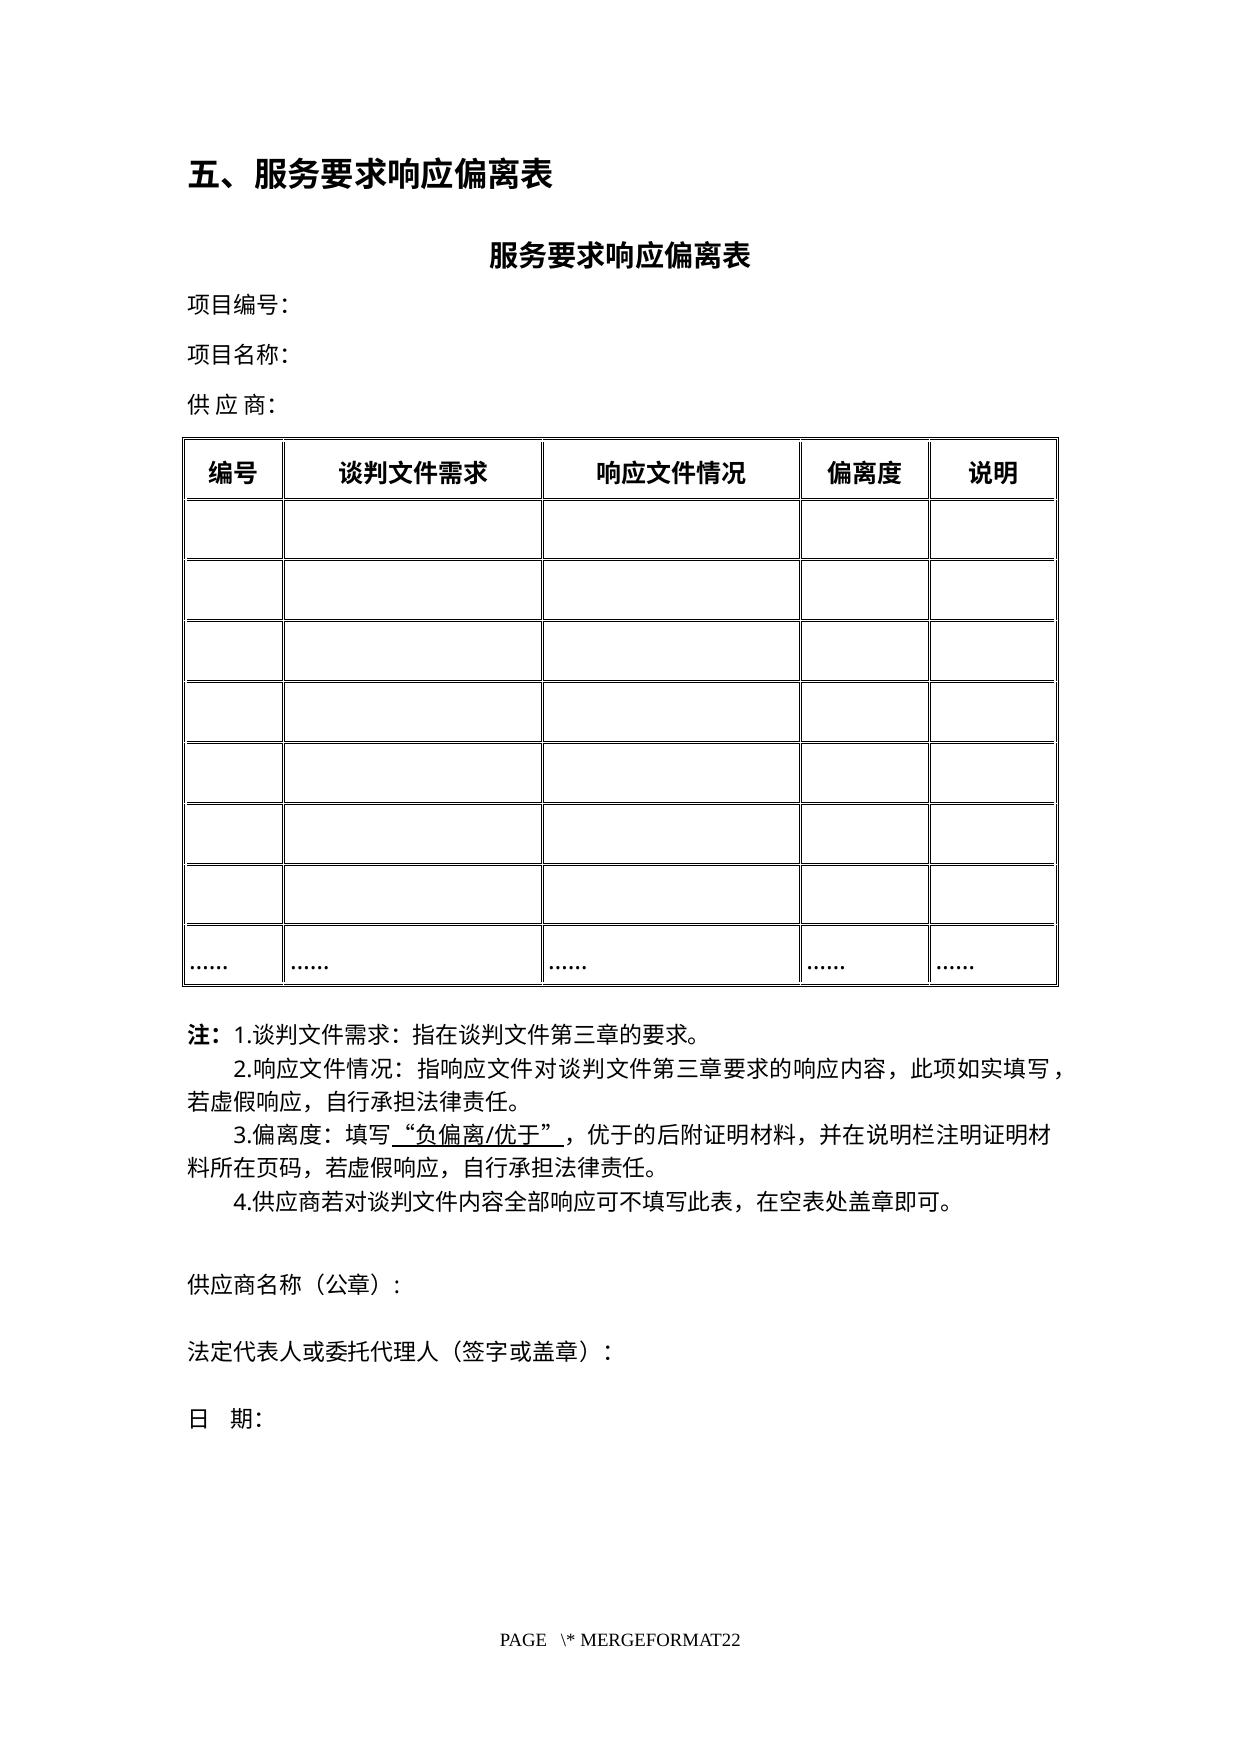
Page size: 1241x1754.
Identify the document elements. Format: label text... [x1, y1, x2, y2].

table_cell [802, 561, 928, 619]
table_cell [929, 558, 1057, 619]
table_cell [802, 501, 928, 558]
table_cell [929, 619, 1057, 680]
table_cell [185, 863, 282, 923]
table_cell [185, 802, 282, 862]
text 2.响应文件情况：指响应文件对谈判文件第三章要求的响应内容，此项如实填写，若虚假响应，自行承担法律责任。 [187, 1050, 1053, 1117]
table_cell [544, 744, 799, 802]
table_cell [931, 802, 1056, 862]
text 供 应 商： [187, 387, 1053, 420]
text 法定代表人或委托代理人（签字或盖章）： [187, 1334, 997, 1367]
table_cell [544, 683, 799, 741]
table_cell …… [284, 926, 542, 984]
text 3.偏离度：填写“负偏离/优于”，优于的后附证明材料，并在说明栏注明证明材料所在页码，若虚假响应，自行承担法律责任。 [187, 1117, 1053, 1183]
table_cell …… [542, 926, 800, 984]
table_cell [802, 744, 928, 802]
table_cell [285, 561, 541, 619]
text 服务要求响应偏离表 [187, 232, 1053, 275]
table_cell [285, 501, 541, 558]
table_cell [183, 680, 284, 741]
table_cell [185, 498, 282, 558]
table_cell [931, 741, 1056, 802]
table_cell [185, 741, 282, 802]
table_cell [285, 866, 541, 923]
text 4.供应商若对谈判文件内容全部响应可不填写此表，在空表处盖章即可。 [187, 1183, 1053, 1217]
table_header 编号 [185, 438, 284, 497]
table_cell [544, 561, 799, 619]
text 注：1.谈判文件需求：指在谈判文件第三章的要求。 [187, 1017, 1053, 1050]
table_cell [183, 619, 284, 680]
table_cell [285, 744, 541, 802]
text 项目名称： [187, 337, 1053, 370]
text 日 期： [187, 1400, 1053, 1434]
table_cell [183, 558, 284, 619]
table_cell [802, 866, 928, 923]
table_cell [802, 622, 928, 680]
table_cell [285, 683, 541, 741]
table_cell [544, 805, 799, 862]
text 项目编号： [187, 287, 1053, 321]
table_cell …… [183, 923, 284, 984]
text 五、服务要求响应偏离表 [187, 148, 1053, 196]
table_cell [285, 622, 541, 680]
table_cell [544, 622, 799, 680]
table_cell [544, 866, 799, 923]
table_header 偏离度 [800, 440, 929, 497]
table_cell [931, 498, 1056, 558]
table_cell [931, 863, 1056, 923]
table_cell [544, 501, 799, 558]
table_cell [285, 805, 541, 862]
table_cell …… [800, 926, 929, 984]
table_header 谈判文件需求 [284, 440, 542, 497]
table_cell [929, 680, 1057, 741]
table_cell [802, 805, 928, 862]
table_cell [802, 683, 928, 741]
table_header 响应文件情况 [542, 440, 800, 497]
text 供应商名称（公章）: [187, 1267, 997, 1301]
table_header 说明 [929, 440, 1056, 497]
table_cell …… [929, 923, 1057, 984]
